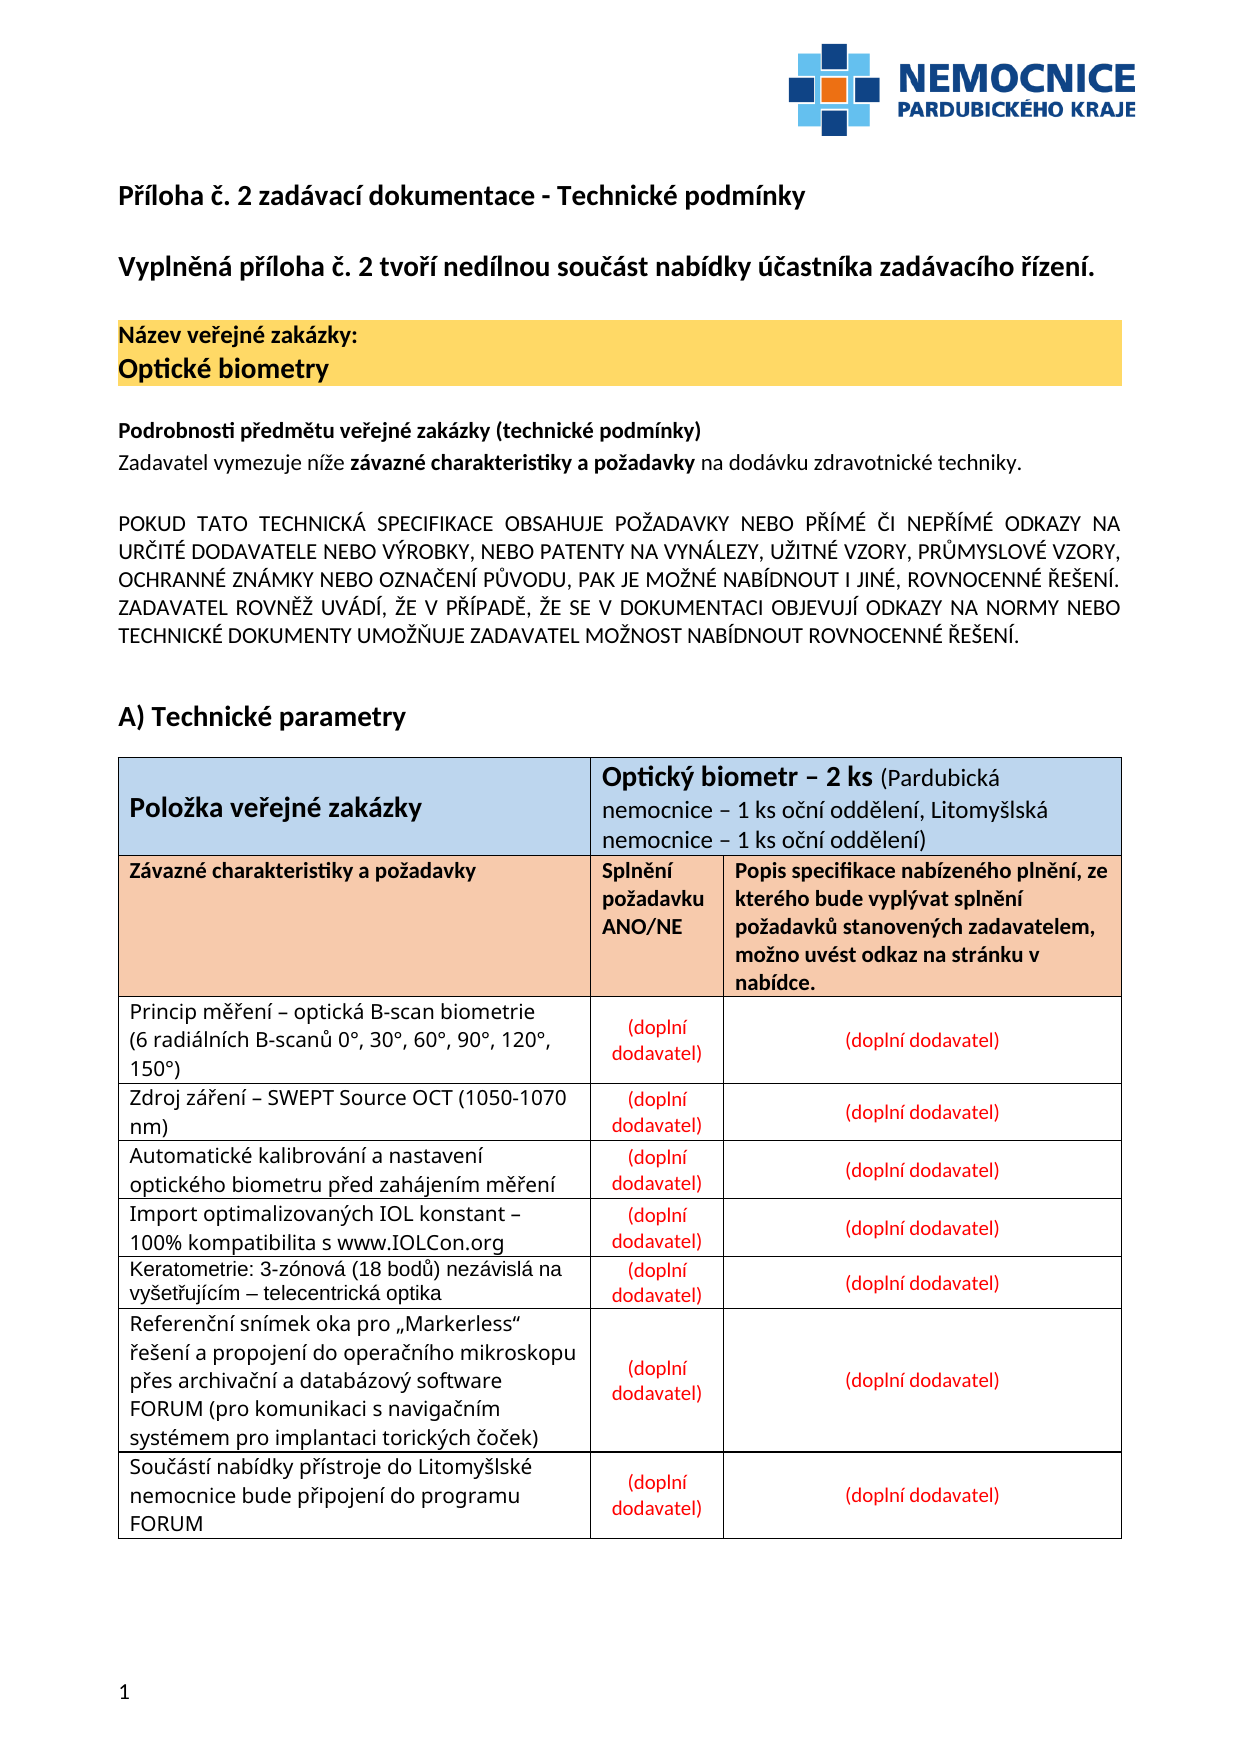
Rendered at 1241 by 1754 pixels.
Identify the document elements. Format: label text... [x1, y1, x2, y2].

text Vyplněná příloha č. 2 tvoří nedílnou součást nabídky účastníka zadávacího řízení. [118, 248, 1122, 284]
subtitle Optické biometry [118, 350, 1122, 386]
table_cell (doplní dodavatel) [724, 1453, 1121, 1538]
picture [787, 43, 1135, 137]
table_cell (doplní dodavatel) [724, 1199, 1121, 1256]
table_cell Zdroj záření – SWEPT Source OCT (1050-1070 nm) [119, 1084, 590, 1140]
table_cell Součástí nabídky přístroje do Litomyšlské nemocnice bude připojení do programu FORUM [119, 1453, 590, 1538]
text Příloha č. 2 zadávací dokumentace - Technické podmínky [118, 177, 1122, 213]
table_cell (doplní dodavatel) [591, 1309, 723, 1451]
table_cell Keratometrie: 3-zónová (18 bodů) nezávislá na vyšetřujícím – telecentrická optika [119, 1257, 590, 1308]
table_cell Automatické kalibrování a nastavení optického biometru před zahájením měření [119, 1141, 590, 1198]
table_header Položka veřejné zakázky [119, 758, 590, 855]
table_cell (doplní dodavatel) [591, 1453, 723, 1538]
table_cell (doplní dodavatel) [724, 1141, 1121, 1198]
table_cell Závazné charakteristiky a požadavky [119, 856, 590, 996]
text Podrobnosti předmětu veřejné zakázky (technické podmínky) [118, 416, 1122, 444]
subtitle A) Technické parametry [118, 698, 1122, 733]
table_cell (doplní dodavatel) [591, 1257, 723, 1308]
table_cell (doplní dodavatel) [724, 1257, 1121, 1308]
table_cell Splnění požadavku ANO/NE [591, 856, 723, 996]
table_cell Popis specifikace nabízeného plnění, ze kterého bude vyplývat splnění požadavků stanovených zadavatelem, možno uvést odkaz na stránku v nabídce. [724, 856, 1121, 996]
table_cell (doplní dodavatel) [724, 997, 1121, 1082]
table_cell (doplní dodavatel) [724, 1309, 1121, 1451]
table_cell (doplní dodavatel) [724, 1084, 1121, 1140]
text Zadavatel vymezuje níže závazné charakteristiky a požadavky na dodávku zdravotnické techniky. [118, 448, 1122, 477]
table_cell Referenční snímek oka pro „Markerless“ řešení a propojení do operačního mikroskopu přes archivační a databázový software FORUM (pro komunikaci s navigačním systémem pro implantaci torických čoček) [119, 1309, 590, 1451]
table_cell Princip měření – optická B-scan biometrie (6 radiálních B-scanů 0°, 30°, 60°, 90°, 120°, 150°) [119, 997, 590, 1082]
table_cell (doplní dodavatel) [591, 1084, 723, 1140]
text POKUD TATO TECHNICKÁ SPECIFIKACE OBSAHUJE POŽADAVKY NEBO PŘÍMÉ ČI NEPŘÍMÉ ODKAZY NA URČITÉ DODAVATELE NEBO VÝROBKY, NEBO PATENTY NA VYNÁLEZY, UŽITNÉ VZORY, PRŮMYSLOVÉ VZORY, OCHRANNÉ ZNÁMKY NEBO OZNAČENÍ PŮVODU, PAK JE MOŽNÉ NABÍDNOUT I JINÉ, ROVNOCENNÉ ŘEŠENÍ. ZADAVATEL ROVNĚŽ UVÁDÍ, ŽE V PŘÍPADĚ, ŽE SE V DOKUMENTACI OBJEVUJÍ ODKAZY NA NORMY NEBO TECHNICKÉ DOKUMENTY UMOŽŇUJE ZADAVATEL MOŽNOST NABÍDNOUT ROVNOCENNÉ ŘEŠENÍ. [118, 509, 1122, 649]
table_cell (doplní dodavatel) [591, 1199, 723, 1256]
text Název veřejné zakázky: [118, 320, 1122, 350]
table_cell Import optimalizovaných IOL konstant – 100% kompatibilita s www.IOLCon.org [119, 1199, 590, 1256]
table_cell (doplní dodavatel) [591, 997, 723, 1082]
table_cell (doplní dodavatel) [591, 1141, 723, 1198]
table_header Optický biometr – 2 ks (Pardubická nemocnice – 1 ks oční oddělení, Litomyšlská nemocnice – 1 ks oční oddělení) [591, 758, 1121, 855]
